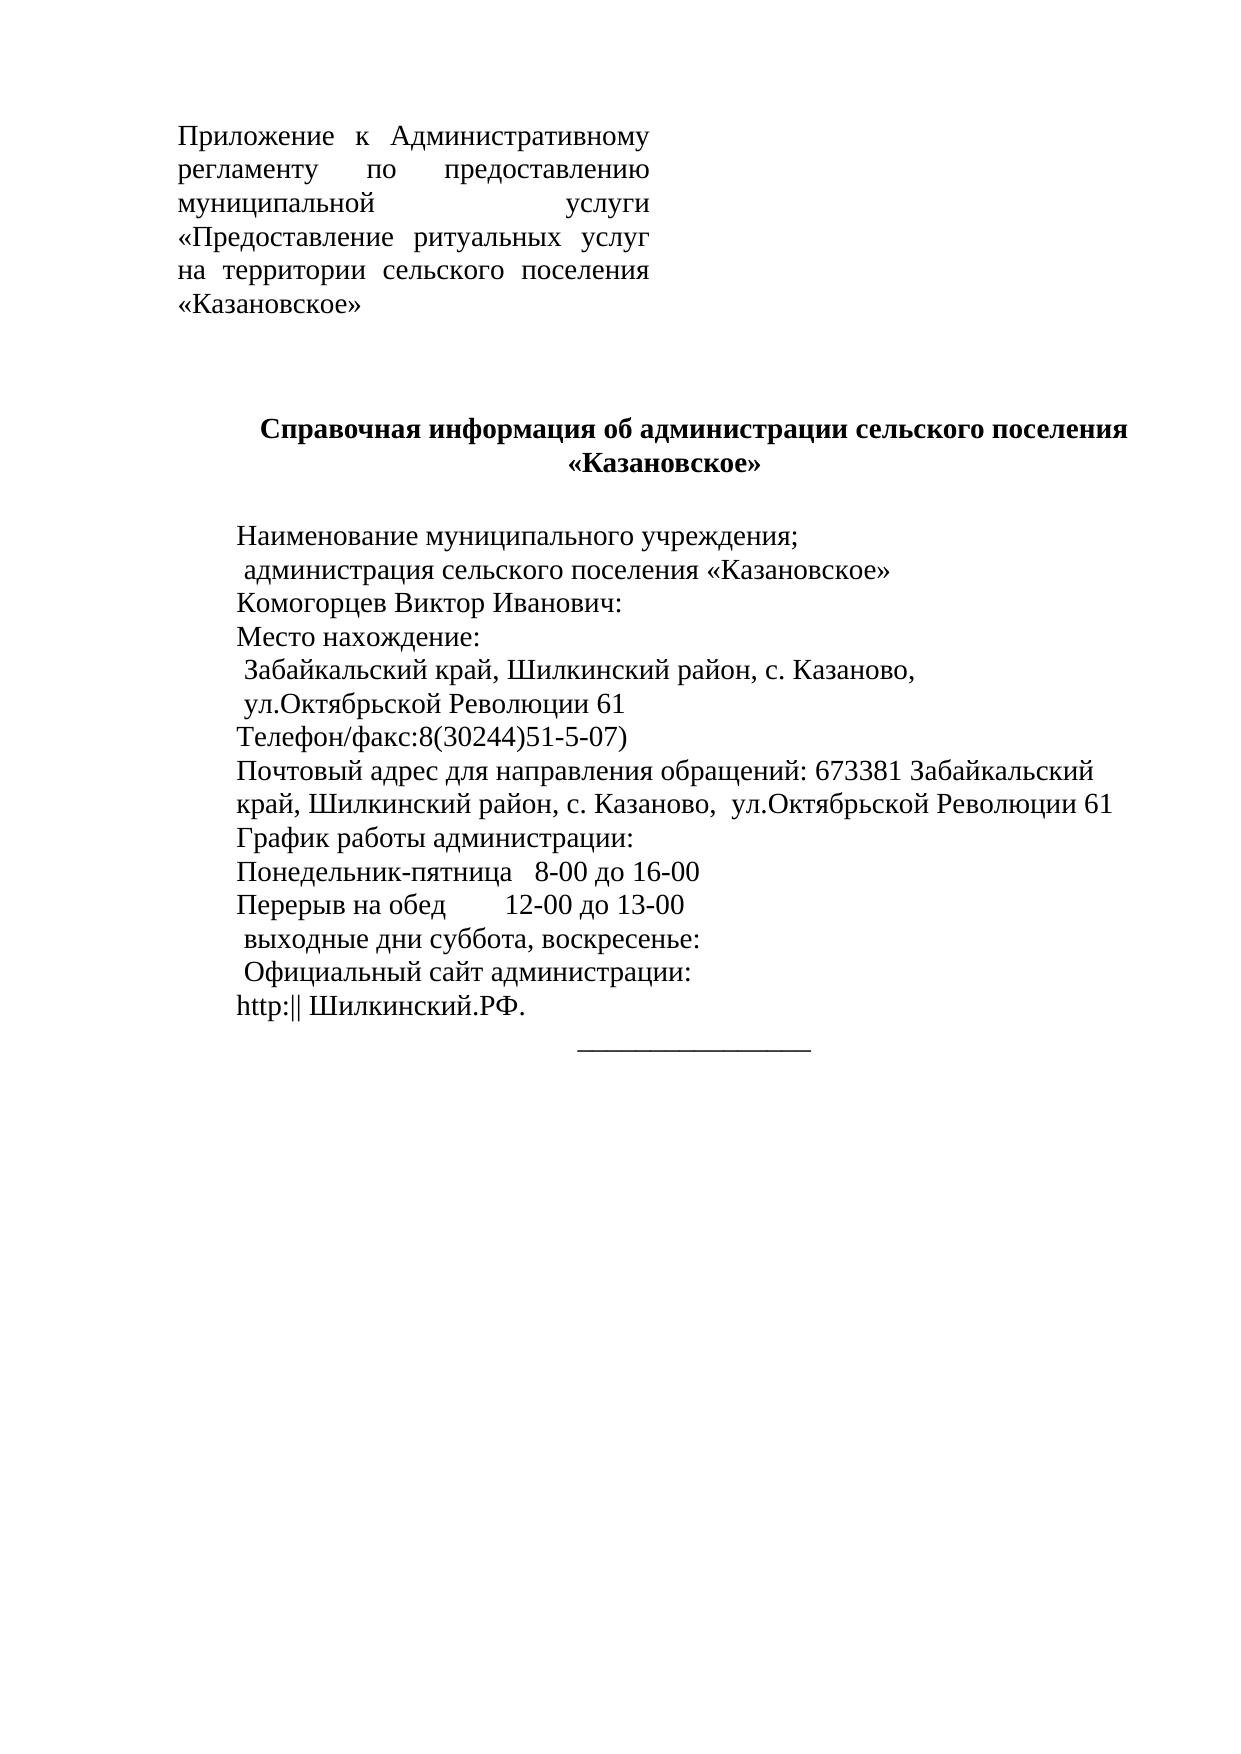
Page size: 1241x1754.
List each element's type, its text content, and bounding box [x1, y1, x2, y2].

text ________________ [177, 1021, 1152, 1055]
text График работы администрации: [177, 820, 1152, 854]
text http:|| Шилкинский.РФ. [177, 988, 1152, 1021]
text край, Шилкинский район, с. Казаново, ул.Октябрьской Революции 61 [177, 787, 1152, 820]
text Телефон/факс:8(30244)51-5-07) [177, 719, 1152, 753]
text Комогорцев Виктор Иванович: [177, 585, 1152, 619]
text администрация сельского поселения «Казановское» [177, 552, 1152, 585]
text Наименование муниципального учреждения; [177, 518, 1152, 552]
text Забайкальский край, Шилкинский район, с. Казаново, [177, 652, 1152, 686]
title Справочная информация об администрации сельского поселения «Казановское» [177, 411, 1152, 478]
text Перерыв на обед 12-00 до 13-00 [177, 887, 1152, 921]
text Приложение к Административному регламенту по предоставлению муниципальной услуги «Предоставление ритуальных услуг на территории сельского поселения «Казановское» [177, 118, 650, 319]
text Почтовый адрес для направления обращений: 673381 Забайкальский [177, 753, 1152, 787]
text выходные дни суббота, воскресенье: [177, 921, 1152, 954]
text Понедельник-пятница 8-00 до 16-00 [177, 854, 1152, 887]
text Официальный сайт администрации: [177, 954, 1152, 988]
text ул.Октябрьской Революции 61 [177, 686, 1152, 719]
text Место нахождение: [177, 619, 1152, 652]
